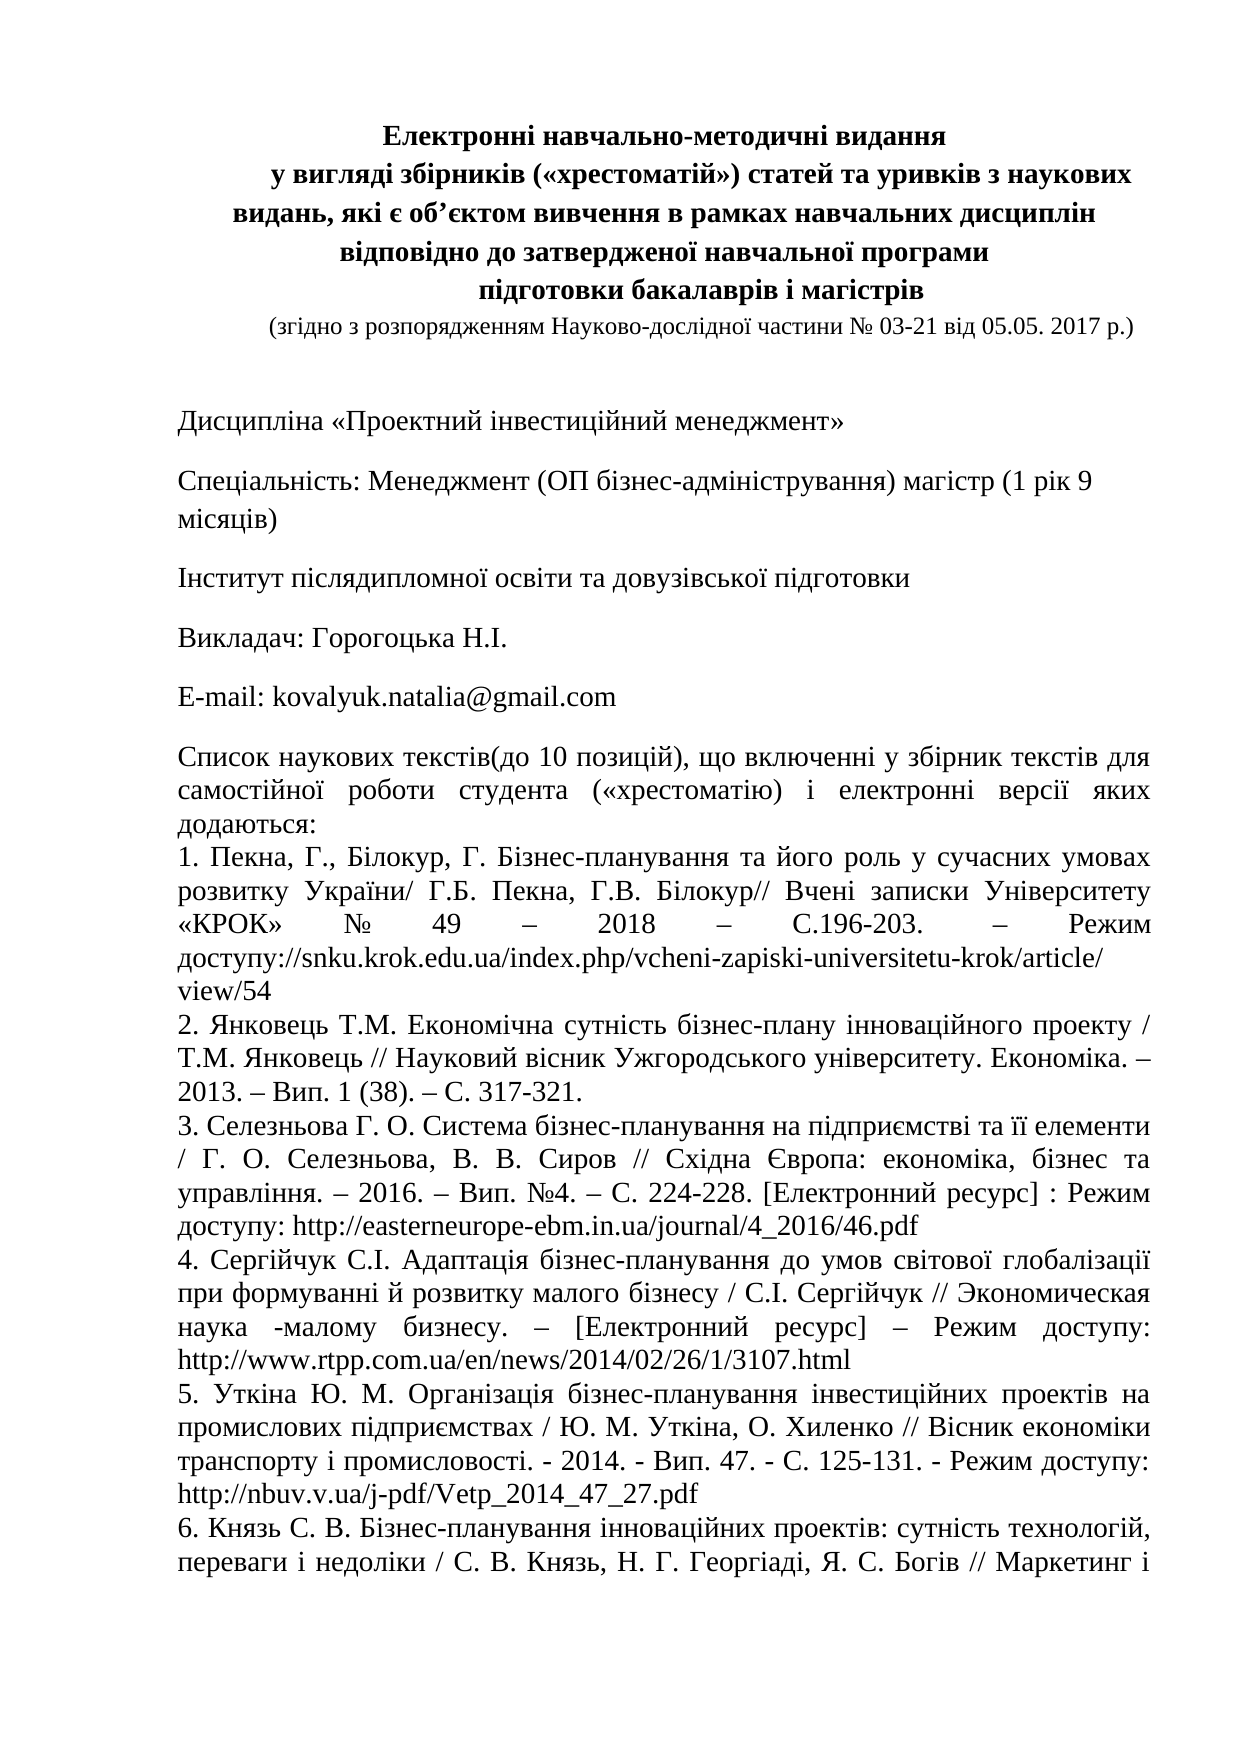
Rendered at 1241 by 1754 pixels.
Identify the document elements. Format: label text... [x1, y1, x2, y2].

text у вигляді збірників («хрестоматій») статей та уривків з наукових видань, які є об’єктом вивчення в рамках навчальних дисциплін відповідно до затвердженої навчальної програми [177, 157, 1152, 267]
text 2. Янковець Т.М. Економічна сутність бізнес-плану інноваційного проекту / Т.М. Янковець // Науковий вісник Ужгородського університету. Економіка. – 2013. – Вип. 1 (38). – С. 317-321. [177, 1007, 1152, 1108]
text E-mail: kovalyuk.natalia@gmail.com [177, 679, 1152, 713]
text Викладач: Горогоцька Н.І. [177, 620, 1152, 653]
text 3. Селезньова Г. О. Система бізнес-планування на підприємстві та її елементи / Г. О. Селезньова, В. В. Сиров // Східна Європа: економіка, бізнес та управління. – 2016. – Вип. №4. – С. 224-228. [Електронний ресурс] : Режим доступу: http://easterneurope-ebm.in.ua/journal/4_2016/46.pdf [177, 1108, 1152, 1242]
text Список наукових текстів(до 10 позицій), що включенні у збірник текстів для самостійної роботи студента («хрестоматію) і електронні версії яких додаються: [177, 739, 1152, 839]
text 4. Сергійчук С.І. Адаптація бізнес-планування до умов світової глобалізації при формуванні й розвитку малого бізнесу / С.І. Сергійчук // Экономическая наука -малому бизнесу. – [Електронний ресурс] – Режим доступу: http://www.rtpp.com.ua/en/news/2014/02/26/1/3107.html [177, 1242, 1152, 1376]
text Електронні навчально-методичні видання [177, 118, 1152, 152]
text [177, 1510, 1152, 1577]
text Інститут післядипломної освіти та довузівської підготовки [177, 561, 1152, 594]
text Спеціальність: Менеджмент (ОП бізнес-адміністрування) магістр (1 рік 9 місяців) [177, 463, 1152, 535]
text Дисципліна «Проектний інвестиційний менеджмент» [177, 403, 1152, 437]
text підготовки бакалаврів і магістрів [177, 272, 1152, 306]
text 5. Уткіна Ю. М. Організація бізнес-планування інвестиційних проектів на промислових підприємствах / Ю. М. Уткіна, О. Хиленко // Вісник економіки транспорту і промисловості. - 2014. - Вип. 47. - С. 125-131. - Режим доступу: http://nbuv.v.ua/j-pdf/Vetp_2014_47_27.pdf [177, 1376, 1152, 1510]
text 1. Пекна, Г., Білокур, Г. Бізнес-планування та його роль у сучасних умовах розвитку України/ Г.Б. Пекна, Г.В. Білокур// Вчені записки Університету «КРОК» № 49 – 2018 – С.196-203. – Режим доступу://snku.krok.edu.ua/index.php/vcheni-zapiski-universitetu-krok/article/view/54 [177, 839, 1152, 1007]
text (згідно з розпорядженням Науково-дослідної частини № 03-21 від 05.05. 2017 р.) [177, 311, 1152, 339]
